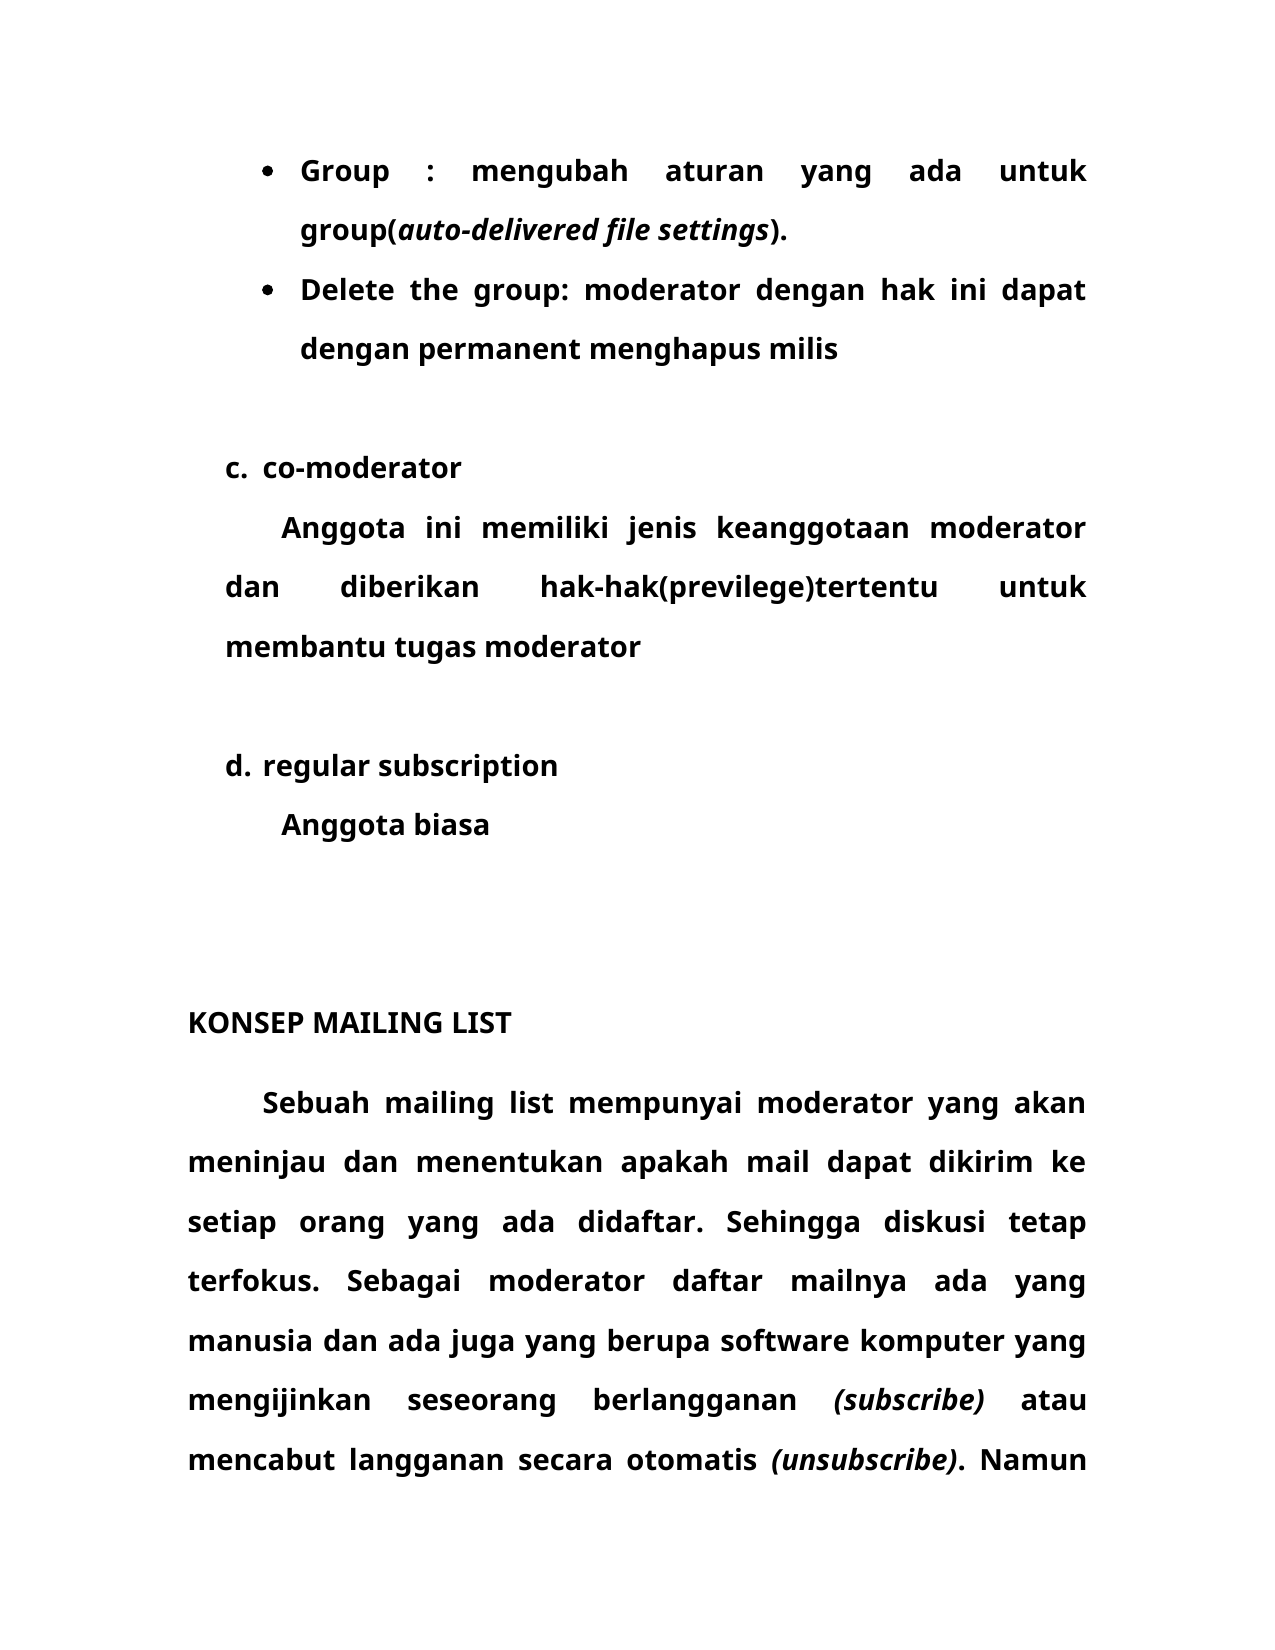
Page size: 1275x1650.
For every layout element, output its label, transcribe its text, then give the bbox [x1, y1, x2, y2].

list Group : mengubah aturan yang ada untuk group(auto-delivered file settings). [262, 150, 1087, 249]
text KONSEP MAILING LIST [187, 1003, 1087, 1042]
text Anggota ini memiliki jenis keanggotaan moderator dan diberikan hak-hak(previlege)tertentu untuk membantu tugas moderator [225, 507, 1087, 666]
text Anggota biasa [225, 804, 1087, 844]
list co-moderator [225, 447, 1087, 487]
list Delete the group: moderator dengan hak ini dapat dengan permanent menghapus milis [262, 269, 1087, 368]
list regular subscription [225, 745, 1087, 784]
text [187, 1082, 1087, 1478]
